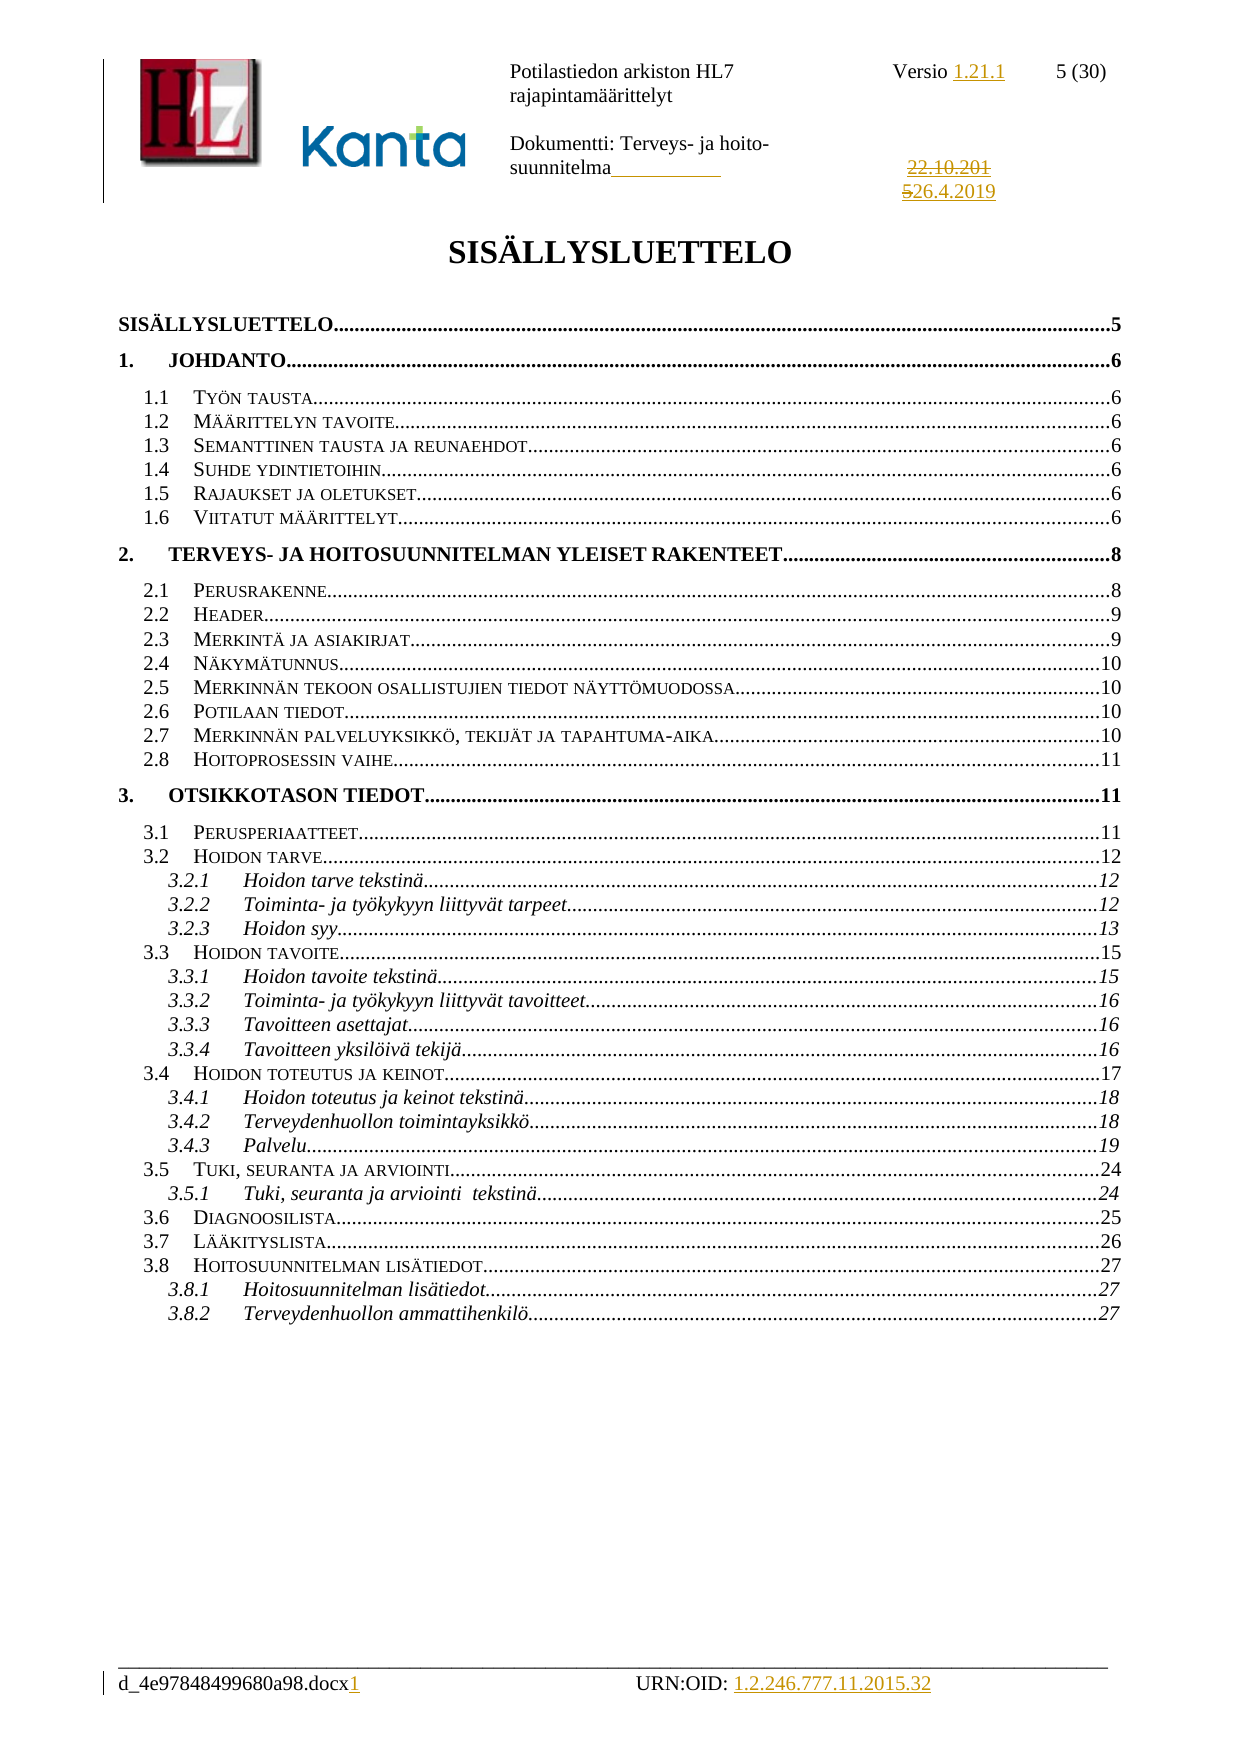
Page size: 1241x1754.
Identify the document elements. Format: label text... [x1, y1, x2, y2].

text 1.3 Semanttinen tausta ja reunaehdot 6 [143, 433, 1122, 457]
text 3.4 Hoidon toteutus ja keinot 17 [143, 1061, 1122, 1084]
text 2.2 Header 9 [143, 602, 1122, 626]
text SISÄLLYSLUETTELO [118, 232, 1122, 271]
text 3.1 Perusperiaatteet 11 [143, 820, 1122, 844]
text 3.2.2 Toiminta- ja työkykyyn liittyvät tarpeet 12 [168, 892, 1122, 916]
text 2.6 Potilaan tiedot 10 [143, 699, 1122, 723]
text 3.3 Hoidon tavoite 15 [143, 940, 1122, 964]
text 3.6 Diagnoosilista 25 [143, 1205, 1122, 1229]
text 3. Otsikkotason tiedot 11 [118, 783, 1122, 807]
text 3.5 Tuki, seuranta ja arviointi 24 [143, 1157, 1122, 1181]
text 3.5.1 Tuki, seuranta ja arviointi tekstinä 24 [168, 1181, 1122, 1205]
text 3.2.1 Hoidon tarve tekstinä 12 [168, 868, 1122, 892]
text 3.8.2 Terveydenhuollon ammattihenkilö 27 [168, 1301, 1122, 1325]
text 3.8.1 Hoitosuunnitelman lisätiedot 27 [168, 1277, 1122, 1301]
text SISÄLLYSLUETTELO 5 [118, 312, 1122, 336]
text 2. Terveys- ja hoitosuunnitelman yleiset rakenteet 8 [118, 542, 1122, 566]
text 2.8 Hoitoprosessin vaihe 11 [143, 747, 1122, 771]
text 2.4 Näkymätunnus 10 [143, 651, 1122, 674]
text 1.1 Työn tausta 6 [143, 385, 1122, 409]
text 2.5 Merkinnän tekoon osallistujien tiedot näyttömuodossa 10 [143, 674, 1122, 699]
text 3.3.4 Tavoitteen yksilöivä tekijä 16 [168, 1036, 1122, 1061]
text 3.3.1 Hoidon tavoite tekstinä 15 [168, 964, 1122, 988]
text 3.8 Hoitosuunnitelman lisätiedot 27 [143, 1253, 1122, 1277]
text 3.2.3 Hoidon syy 13 [168, 916, 1122, 940]
text 1.6 Viitatut määrittelyt 6 [143, 505, 1122, 529]
picture [140, 59, 263, 167]
text 1.4 Suhde ydintietoihin 6 [143, 457, 1122, 481]
text 3.4.2 Terveydenhuollon toimintayksikkö 18 [168, 1109, 1122, 1133]
text 3.7 Lääkityslista 26 [143, 1229, 1122, 1253]
text 2.1 Perusrakenne 8 [143, 578, 1122, 602]
text 3.2 Hoidon tarve 12 [143, 844, 1122, 868]
text 2.3 Merkintä ja asiakirjat 9 [143, 626, 1122, 651]
text 1. JOHDANTO 6 [118, 348, 1122, 372]
text 1.2 Määrittelyn tavoite 6 [143, 409, 1122, 433]
picture [302, 126, 466, 167]
text 3.4.1 Hoidon toteutus ja keinot tekstinä 18 [168, 1084, 1122, 1109]
text 3.4.3 Palvelu 19 [168, 1133, 1122, 1157]
text 1.5 Rajaukset ja oletukset 6 [143, 481, 1122, 505]
text 3.3.2 Toiminta- ja työkykyyn liittyvät tavoitteet 16 [168, 988, 1122, 1012]
text 2.7 Merkinnän palveluyksikkö, tekijät ja tapahtuma-aika 10 [143, 723, 1122, 747]
text 3.3.3 Tavoitteen asettajat 16 [168, 1012, 1122, 1036]
